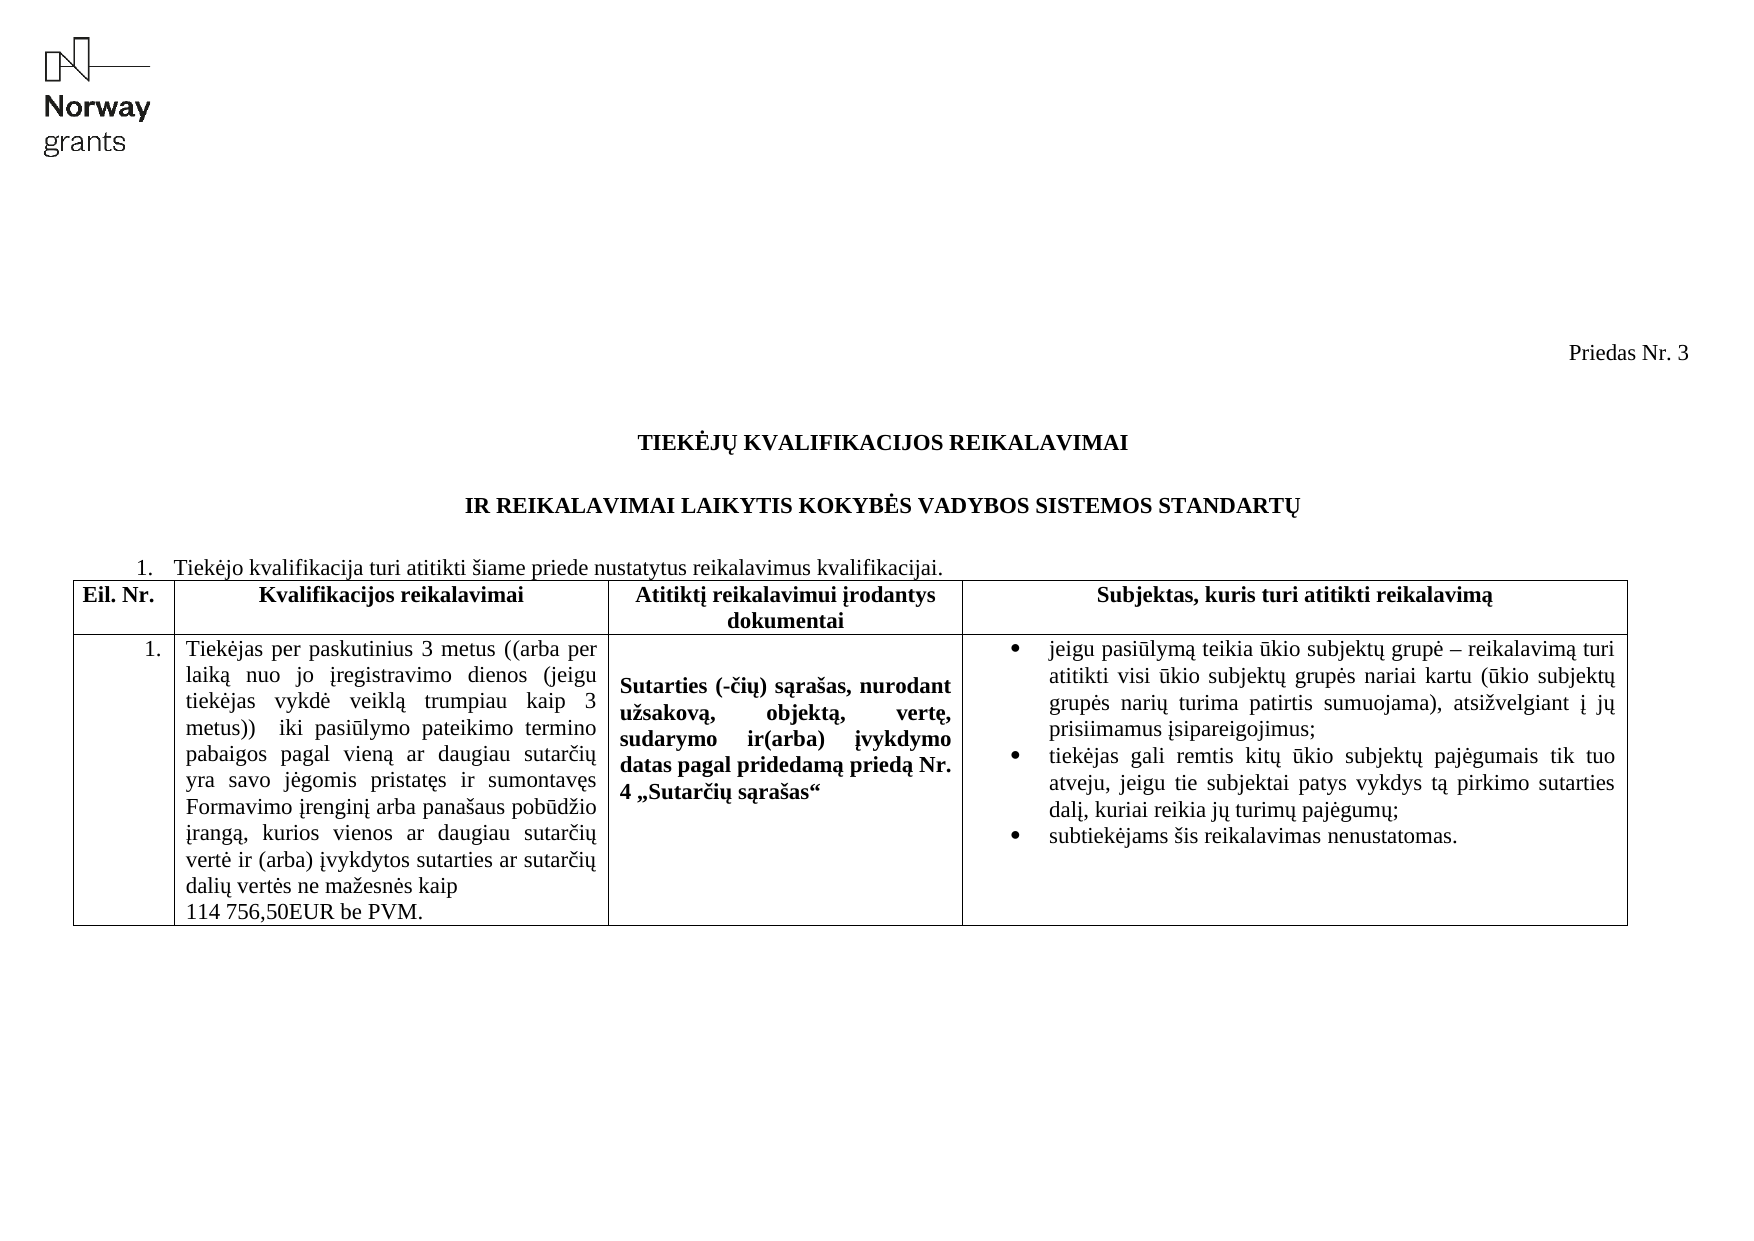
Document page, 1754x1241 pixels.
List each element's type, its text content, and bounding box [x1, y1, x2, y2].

table_header Kvalifikacijos reikalavimai [175, 581, 608, 634]
picture [43, 37, 150, 157]
subtitle TIEKĖJŲ KVALIFIKACIJOS REIKALAVIMAI [77, 429, 1689, 455]
table_header Subjektas, kuris turi atitikti reikalavimą [963, 581, 1627, 634]
text Priedas Nr. 3 [77, 338, 1689, 365]
list Tiekėjo kvalifikacija turi atitikti šiame priede nustatytus reikalavimus kvalifikacijai. [136, 554, 1689, 580]
table_cell Sutarties (-čių) sąrašas, nurodant užsakovą, objektą, vertę, sudarymo ir(arba) įvykdymo datas pagal pridedamą priedą Nr. 4 „Sutarčių sąrašas“ [609, 635, 962, 925]
table_cell Tiekėjas per paskutinius 3 metus ((arba per laiką nuo jo įregistravimo dienos (jeigu tiekėjas vykdė veiklą trumpiau kaip 3 metus)) iki pasiūlymo pateikimo termino pabaigos pagal vieną ar daugiau sutarčių yra savo jėgomis pristatęs ir sumontavęs Formavimo įrenginį arba panašaus pobūdžio įrangą, kurios vienos ar daugiau sutarčių vertė ir (arba) įvykdytos sutarties ar sutarčių dalių vertės ne mažesnės kaip 114 756,50EUR be PVM. [175, 635, 608, 925]
table_cell [74, 635, 174, 925]
table_cell jeigu pasiūlymą teikia ūkio subjektų grupė – reikalavimą turi atitikti visi ūkio subjektų grupės nariai kartu (ūkio subjektų grupės narių turima patirtis sumuojama), atsižvelgiant į jų prisiimamus įsipareigojimus; tiekėjas gali remtis kitų ūkio subjektų pajėgumais tik tuo atveju, jeigu tie subjektai patys vykdys tą pirkimo sutarties dalį, kuriai reikia jų turimų pajėgumų; subtiekėjams šis reikalavimas nenustatomas. [963, 635, 1627, 925]
subtitle IR REIKALAVIMAI LAIKYTIS KOKYBĖS VADYBOS SISTEMOS STANDARTŲ [77, 493, 1689, 519]
table_header Atitiktį reikalavimui įrodantys dokumentai [609, 581, 962, 634]
table_header Eil. Nr. [74, 581, 174, 634]
